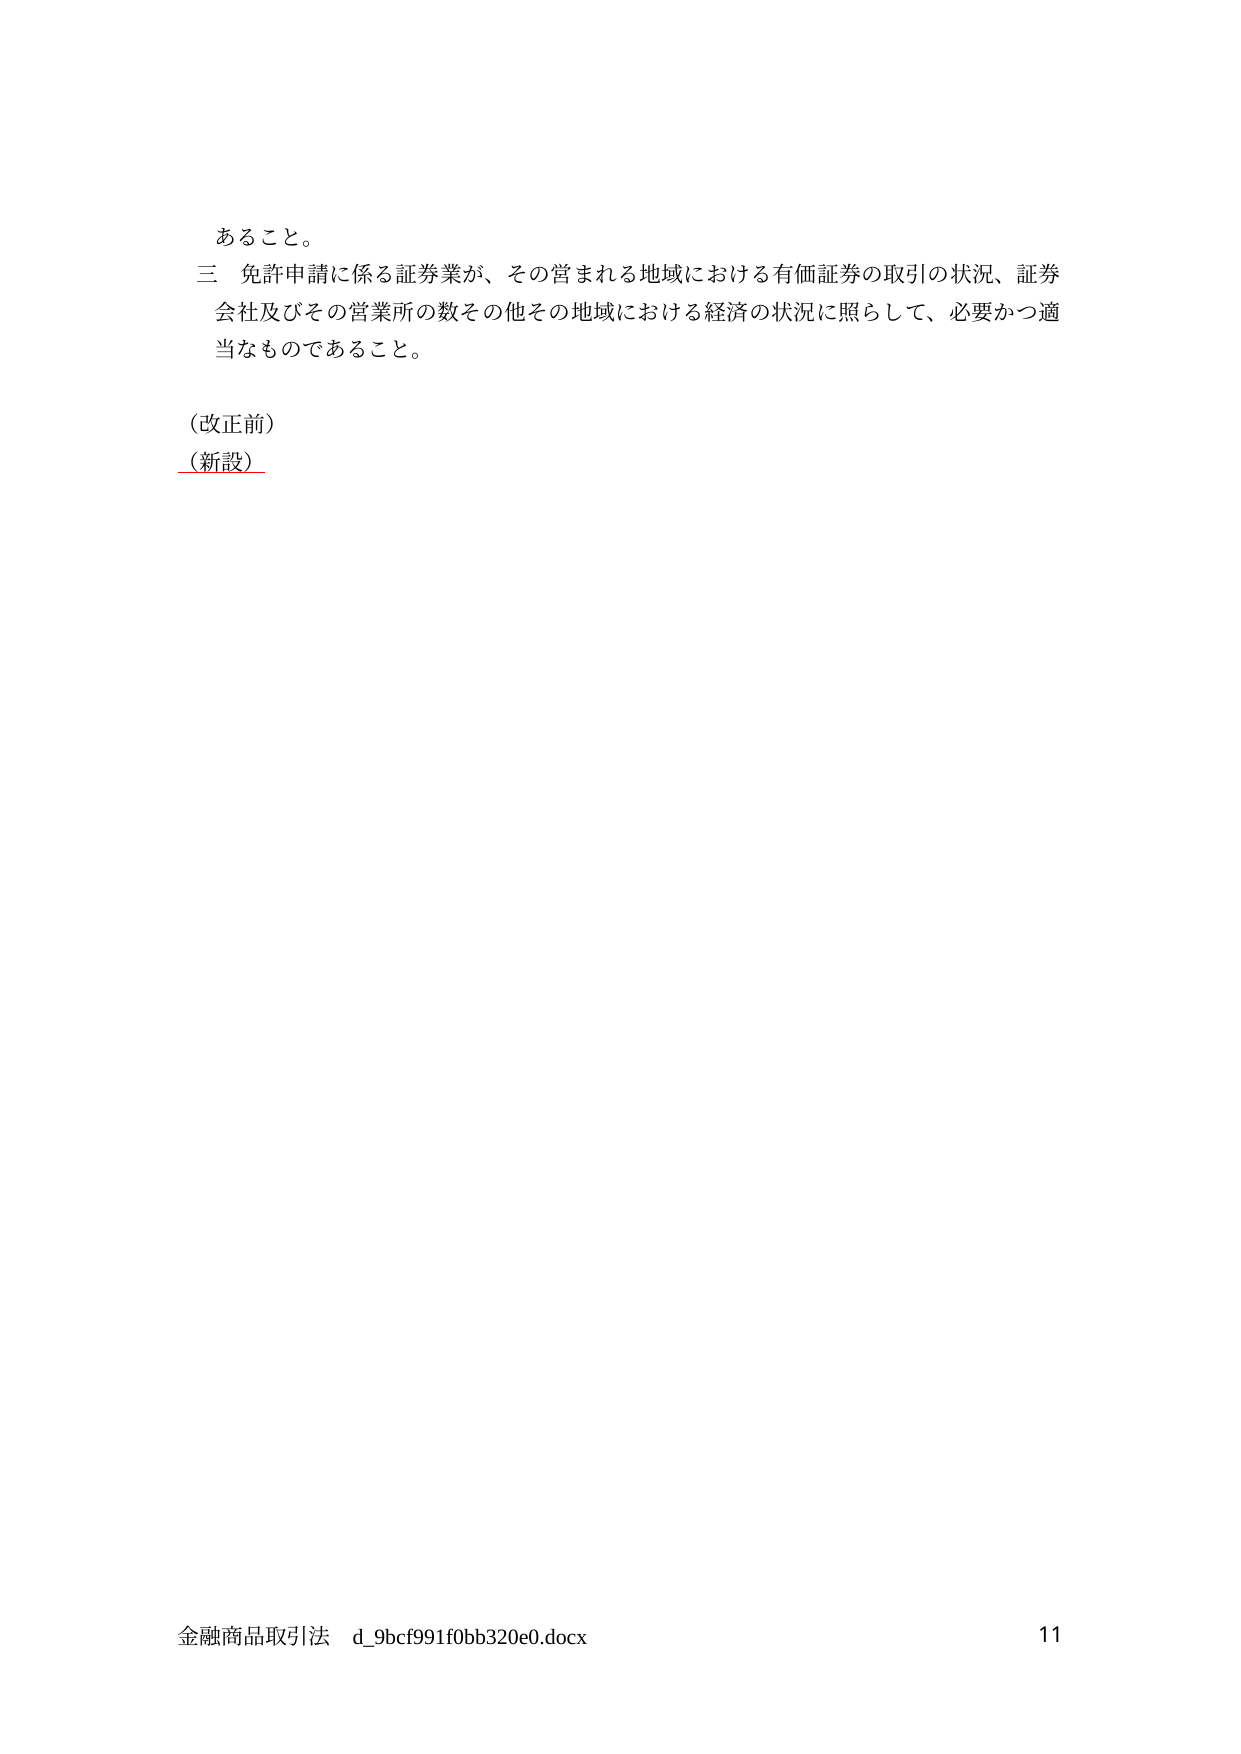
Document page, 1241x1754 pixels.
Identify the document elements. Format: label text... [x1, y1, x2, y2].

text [196, 217, 1063, 254]
text 三 免許申請に係る証券業が、その営まれる地域における有価証券の取引の状況、証券会社及びその営業所の数その他その地域における経済の状況に照らして、必要かつ適当なものであること。 [196, 254, 1063, 367]
text （新設） [177, 442, 1063, 479]
text （改正前） [177, 404, 1063, 442]
